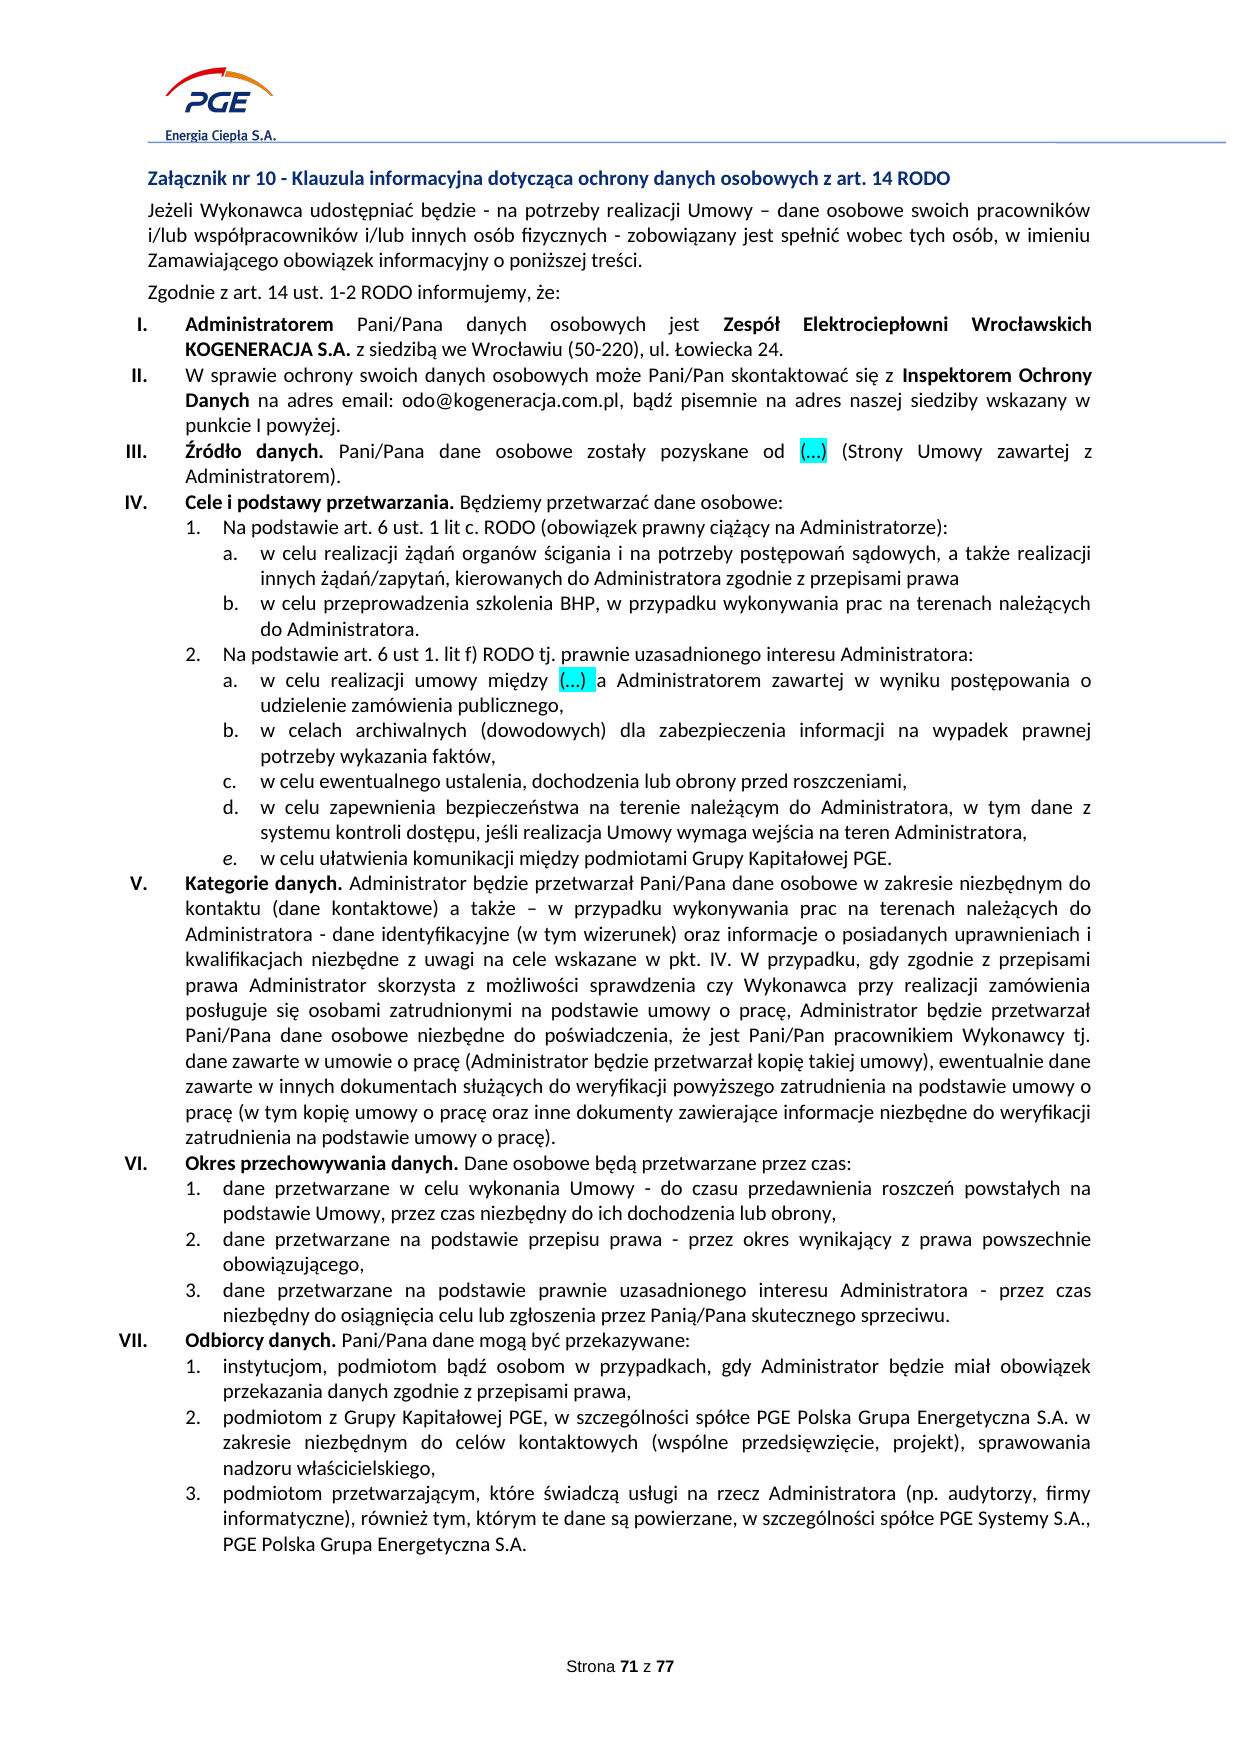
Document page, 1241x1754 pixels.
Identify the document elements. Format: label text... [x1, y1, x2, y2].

list instytucjom, podmiotom bądź osobom w przypadkach, gdy Administrator będzie miał obowiązek przekazania danych zgodnie z przepisami prawa, [185, 1353, 1092, 1404]
list Źródło danych. Pani/Pana dane osobowe zostały pozyskane od (…) (Strony Umowy zawartej z Administratorem). [148, 438, 1092, 489]
picture [140, 47, 299, 169]
list Okres przechowywania danych. Dane osobowe będą przetwarzane przez czas: [148, 1150, 1092, 1175]
text Załącznik nr 10 - Klauzula informacyjna dotycząca ochrony danych osobowych z art. 14 RODO [148, 165, 1092, 191]
subtitle Jeżeli Wykonawca udostępniać będzie - na potrzeby realizacji Umowy – dane osobowe swoich pracowników i/lub współpracowników i/lub innych osób fizycznych - zobowiązany jest spełnić wobec tych osób, w imieniu Zamawiającego obowiązek informacyjny o poniższej treści. [148, 197, 1092, 273]
list w celu realizacji umowy między (…) a Administratorem zawartej w wyniku postępowania o udzielenie zamówienia publicznego, [223, 667, 1092, 718]
list podmiotom z Grupy Kapitałowej PGE, w szczególności spółce PGE Polska Grupa Energetyczna S.A. w zakresie niezbędnym do celów kontaktowych (wspólne przedsięwzięcie, projekt), sprawowania nadzoru właścicielskiego, [185, 1404, 1092, 1480]
list w celach archiwalnych (dowodowych) dla zabezpieczenia informacji na wypadek prawnej potrzeby wykazania faktów, [223, 718, 1092, 768]
list Administratorem Pani/Pana danych osobowych jest Zespół Elektrociepłowni Wrocławskich KOGENERACJA S.A. z siedzibą we Wrocławiu (50-220), ul. Łowiecka 24. [148, 311, 1092, 362]
list Na podstawie art. 6 ust 1. lit f) RODO tj. prawnie uzasadnionego interesu Administratora: [185, 641, 1092, 667]
list podmiotom przetwarzającym, które świadczą usługi na rzecz Administratora (np. audytorzy, firmy informatyczne), również tym, którym te dane są powierzane, w szczególności spółce PGE Systemy S.A., PGE Polska Grupa Energetyczna S.A. [185, 1480, 1092, 1556]
list Odbiorcy danych. Pani/Pana dane mogą być przekazywane: [148, 1328, 1092, 1353]
list Cele i podstawy przetwarzania. Będziemy przetwarzać dane osobowe: [148, 489, 1092, 514]
list dane przetwarzane w celu wykonania Umowy - do czasu przedawnienia roszczeń powstałych na podstawie Umowy, przez czas niezbędny do ich dochodzenia lub obrony, [185, 1175, 1092, 1226]
list Kategorie danych. Administrator będzie przetwarzał Pani/Pana dane osobowe w zakresie niezbędnym do kontaktu (dane kontaktowe) a także – w przypadku wykonywania prac na terenach należących do Administratora - dane identyfikacyjne (w tym wizerunek) oraz informacje o posiadanych uprawnieniach i kwalifikacjach niezbędne z uwagi na cele wskazane w pkt. IV. W przypadku, gdy zgodnie z przepisami prawa Administrator skorzysta z możliwości sprawdzenia czy Wykonawca przy realizacji zamówienia posługuje się osobami zatrudnionymi na podstawie umowy o pracę, Administrator będzie przetwarzał Pani/Pana dane osobowe niezbędne do poświadczenia, że jest Pani/Pan pracownikiem Wykonawcy tj. dane zawarte w umowie o pracę (Administrator będzie przetwarzał kopię takiej umowy), ewentualnie dane zawarte w innych dokumentach służących do weryfikacji powyższego zatrudnienia na podstawie umowy o pracę (w tym kopię umowy o pracę oraz inne dokumenty zawierające informacje niezbędne do weryfikacji zatrudnienia na podstawie umowy o pracę). [148, 870, 1092, 1150]
list w celu ewentualnego ustalenia, dochodzenia lub obrony przed roszczeniami, [223, 768, 1092, 794]
list w celu realizacji żądań organów ścigania i na potrzeby postępowań sądowych, a także realizacji innych żądań/zapytań, kierowanych do Administratora zgodnie z przepisami prawa [223, 540, 1092, 591]
text Zgodnie z art. 14 ust. 1-2 RODO informujemy, że: [148, 279, 1092, 305]
list w celu zapewnienia bezpieczeństwa na terenie należącym do Administratora, w tym dane z systemu kontroli dostępu, jeśli realizacja Umowy wymaga wejścia na teren Administratora, [223, 794, 1092, 845]
list w celu przeprowadzenia szkolenia BHP, w przypadku wykonywania prac na terenach należących do Administratora. [223, 591, 1092, 641]
list w celu ułatwienia komunikacji między podmiotami Grupy Kapitałowej PGE. [223, 845, 1092, 870]
list Na podstawie art. 6 ust. 1 lit c. RODO (obowiązek prawny ciążący na Administratorze): [185, 514, 1092, 540]
list W sprawie ochrony swoich danych osobowych może Pani/Pan skontaktować się z Inspektorem Ochrony Danych na adres email: odo@kogeneracja.com.pl, bądź pisemnie na adres naszej siedziby wskazany w punkcie I powyżej. [148, 362, 1092, 438]
list dane przetwarzane na podstawie przepisu prawa - przez okres wynikający z prawa powszechnie obowiązującego, [185, 1226, 1092, 1277]
list dane przetwarzane na podstawie prawnie uzasadnionego interesu Administratora - przez czas niezbędny do osiągnięcia celu lub zgłoszenia przez Panią/Pana skutecznego sprzeciwu. [185, 1277, 1092, 1328]
